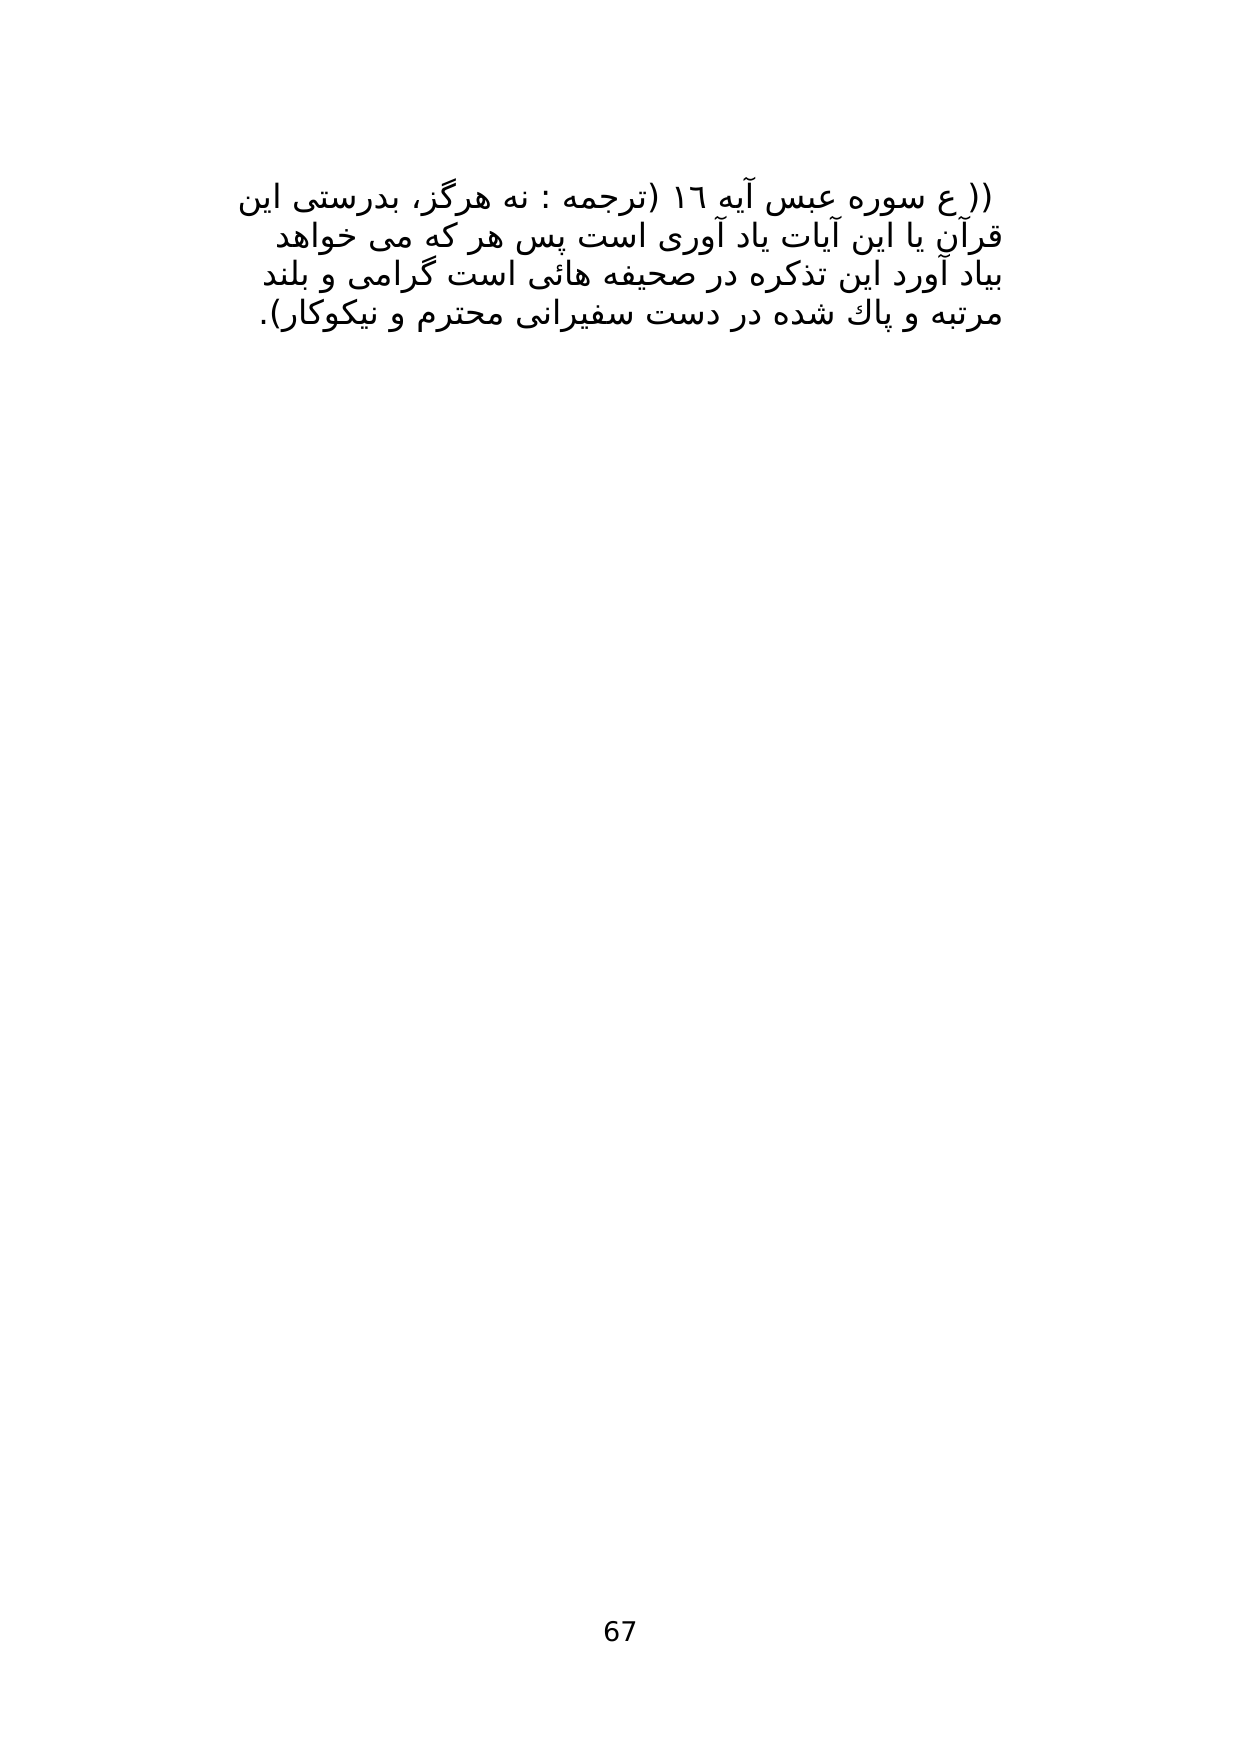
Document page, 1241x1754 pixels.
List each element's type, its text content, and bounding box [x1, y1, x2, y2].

text (( ع سوره عبس آيه ١٦ (ترجمه : نه هرگز، بدرستى اين قرآن يا اين آيات ياد آورى است پس هر كه مى خواهد بياد آورد اين تذكره در صحيفه هائى است گرامى و بلند مرتبه و پاك شده در دست سفيرانى محترم و نيكوكار). [236, 177, 1004, 333]
